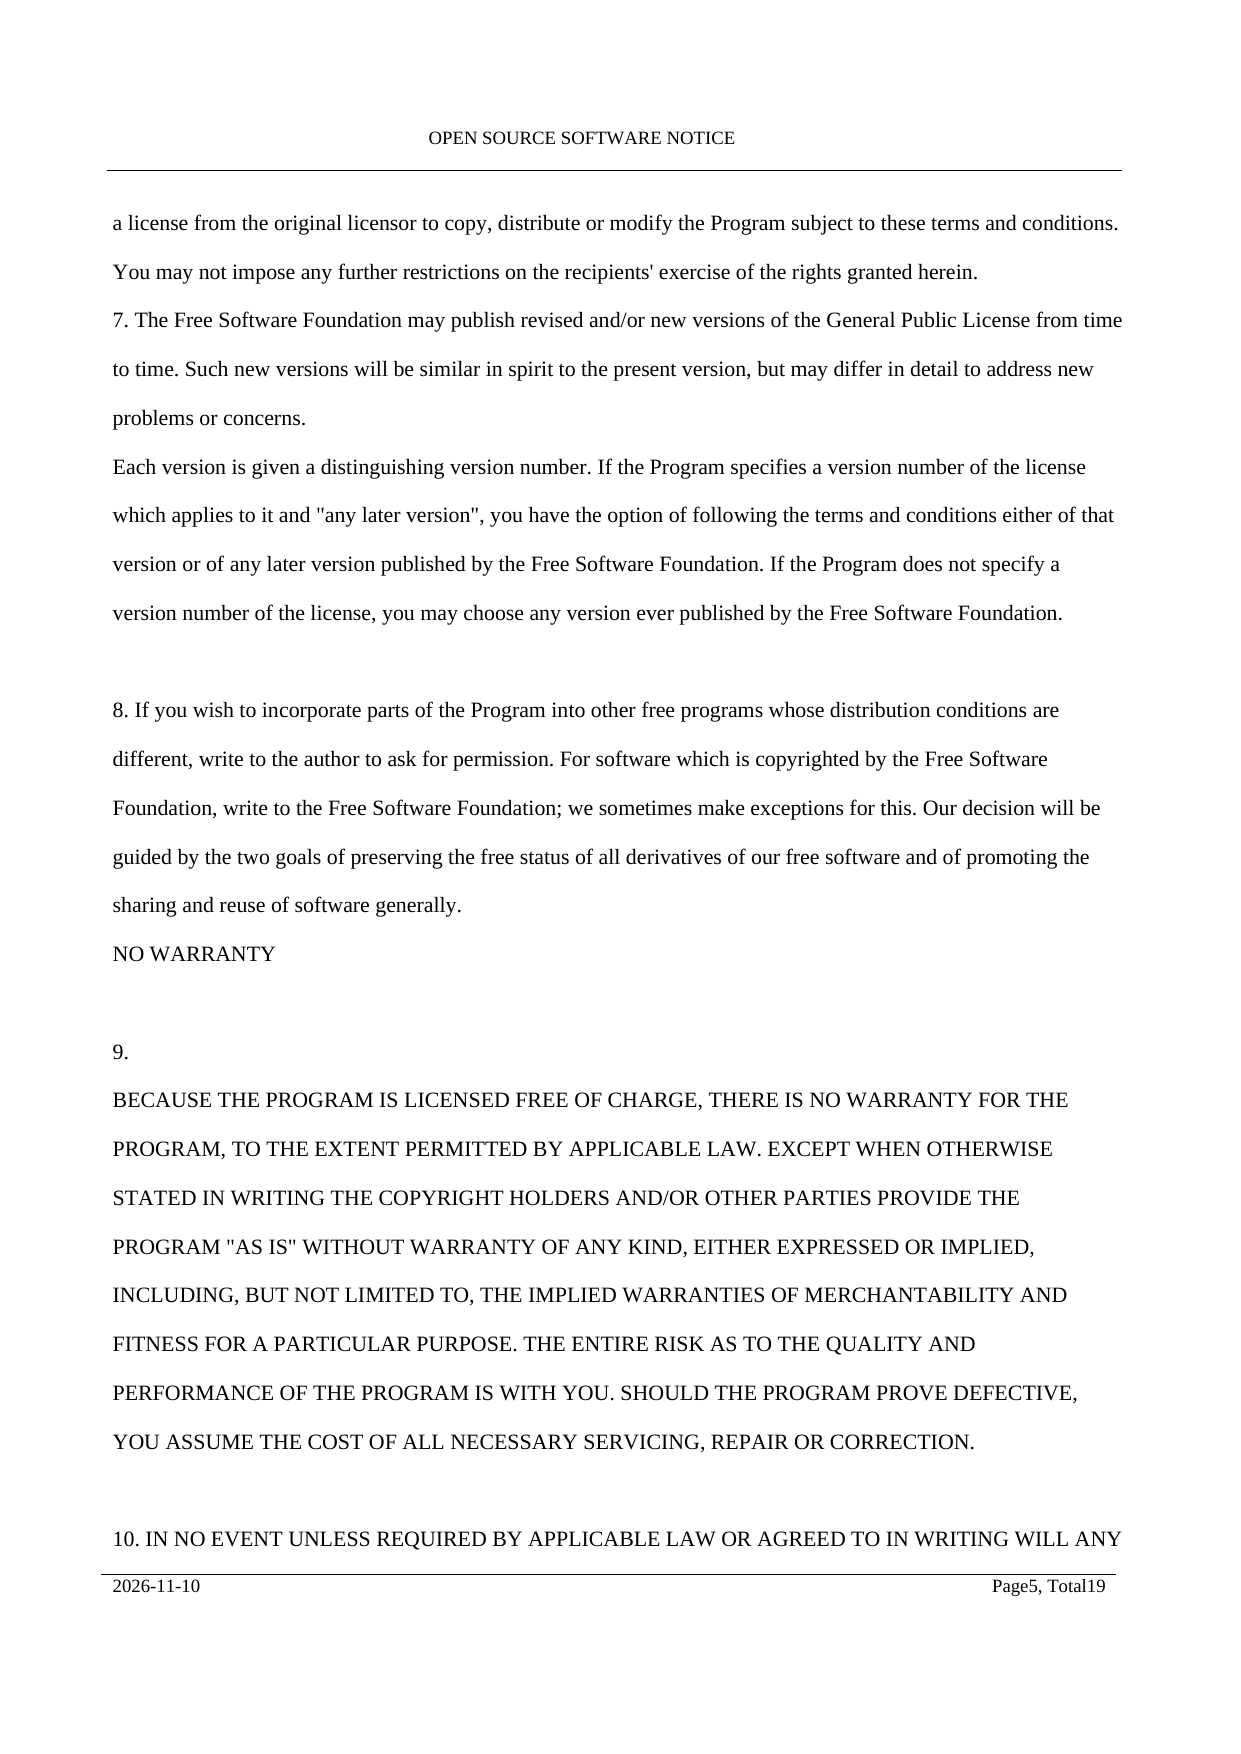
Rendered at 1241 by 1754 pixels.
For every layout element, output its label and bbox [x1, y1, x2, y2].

text [112, 206, 1128, 1555]
